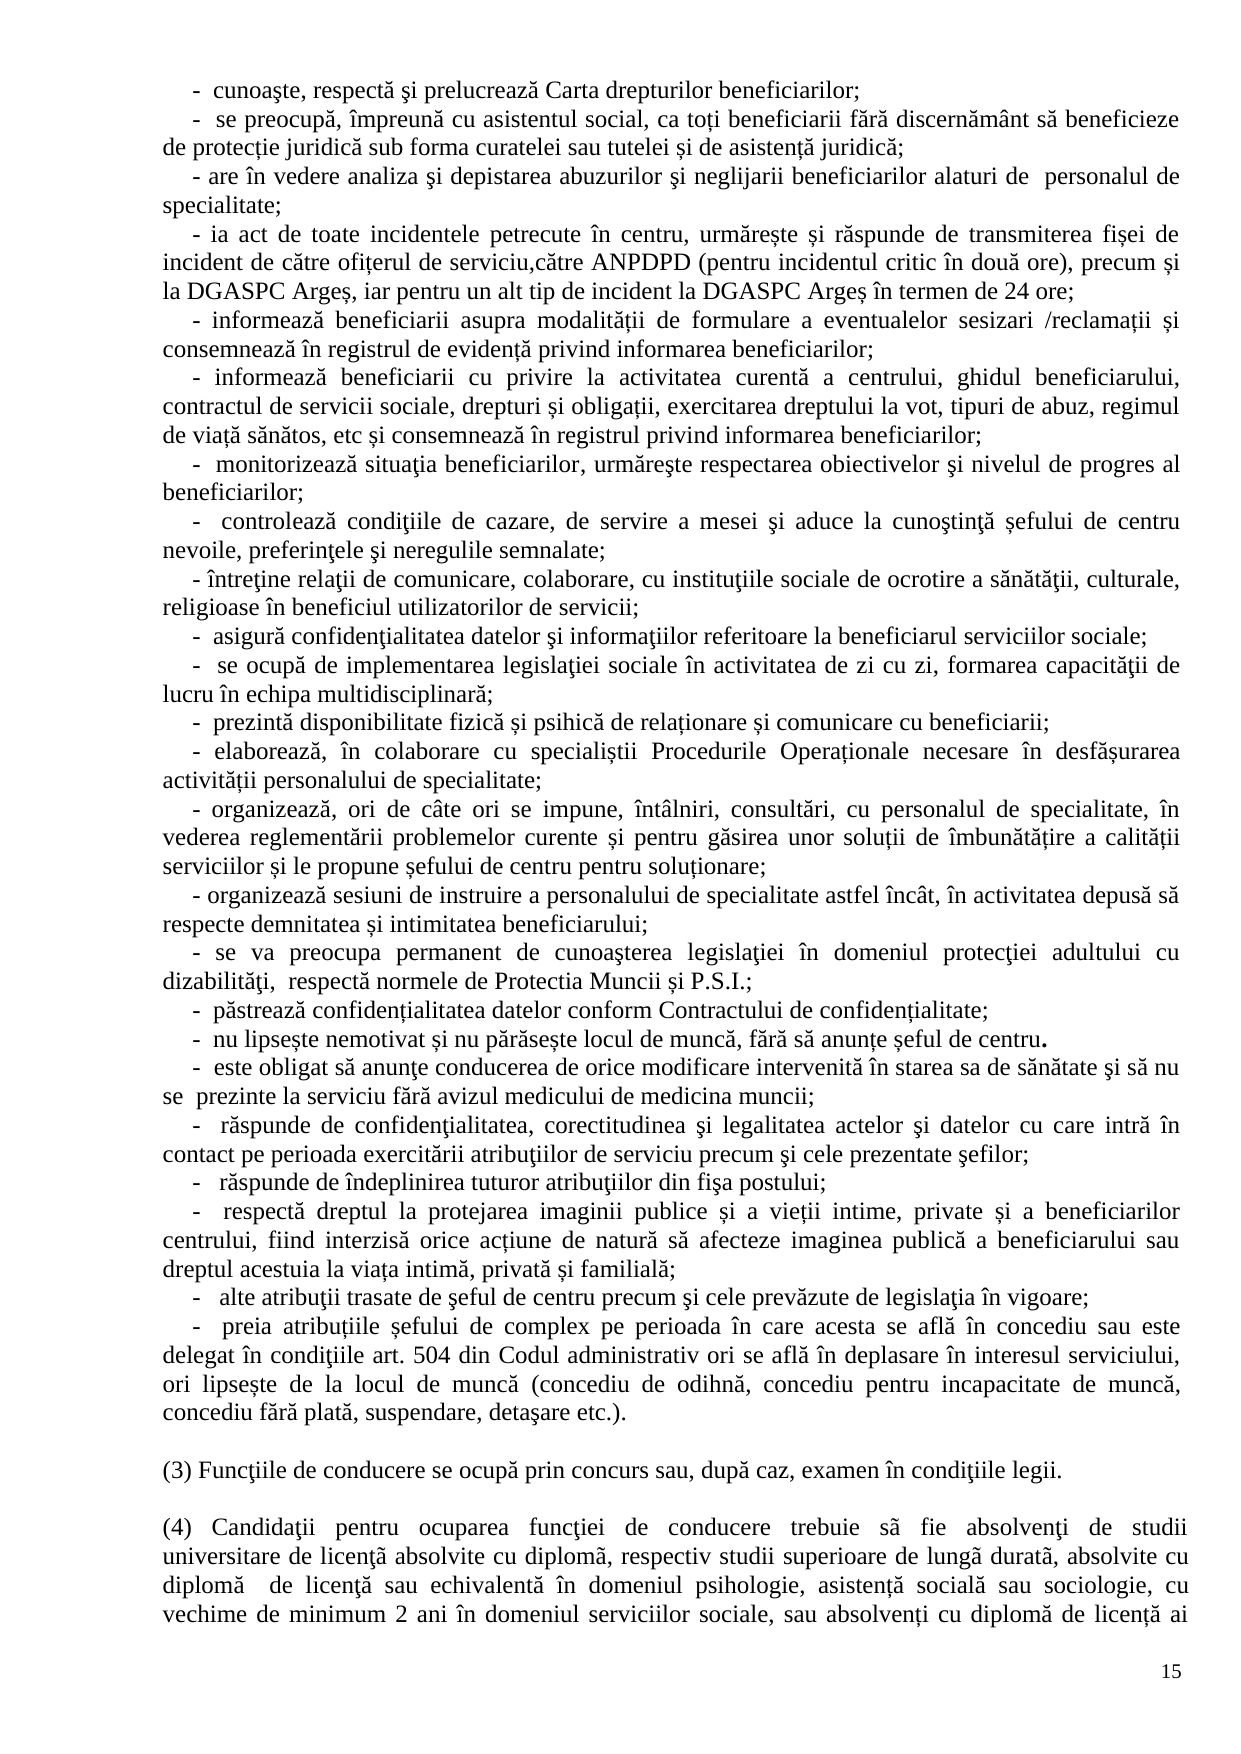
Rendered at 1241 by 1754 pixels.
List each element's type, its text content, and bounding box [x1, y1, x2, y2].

text - ia act de toate incidentele petrecute în centru, urmărește și răspunde de transmiterea fișei de incident de către ofițerul de serviciu,către ANPDPD (pentru incidentul critic în două ore), precum și la DGASPC Argeș, iar pentru un alt tip de incident la DGASPC Argeș în termen de 24 ore; [162, 219, 1181, 305]
text - păstrează confidențialitatea datelor conform Contractului de confidențialitate; [162, 995, 1181, 1024]
text - monitorizează situaţia beneficiarilor, urmăreşte respectarea obiectivelor şi nivelul de progres al beneficiarilor; [162, 449, 1181, 506]
text - asigură confidenţialitatea datelor şi informaţiilor referitoare la beneficiarul serviciilor sociale; [162, 621, 1181, 650]
text - informează beneficiarii asupra modalității de formulare a eventualelor sesizari /reclamații și consemnează în registrul de evidență privind informarea beneficiarilor; [162, 305, 1181, 362]
text - se ocupă de implementarea legislaţiei sociale în activitatea de zi cu zi, formarea capacităţii de lucru în echipa multidisciplinară; [162, 650, 1181, 707]
text - este obligat să anunţe conducerea de orice modificare intervenită în starea sa de sănătate şi să nu se prezinte la serviciu fără avizul medicului de medicina muncii; [162, 1052, 1181, 1110]
text - organizează sesiuni de instruire a personalului de specialitate astfel încât, în activitatea depusă să respecte demnitatea și intimitatea beneficiarului; [162, 880, 1181, 937]
text - preia atribuțiile șefului de complex pe perioada în care acesta se află în concediu sau este delegat în condiţiile art. 504 din Codul administrativ ori se află în deplasare în interesul serviciului, ori lipsește de la locul de muncă (concediu de odihnă, concediu pentru incapacitate de muncă, concediu fără plată, suspendare, detaşare etc.). [162, 1311, 1181, 1426]
text - elaborează, în colaborare cu specialiștii Procedurile Operaționale necesare în desfășurarea activității personalului de specialitate; [162, 736, 1181, 794]
text - răspunde de îndeplinirea tuturor atribuţiilor din fişa postului; [162, 1167, 1181, 1196]
text - controlează condiţiile de cazare, de servire a mesei şi aduce la cunoştinţă șefului de centru nevoile, preferinţele şi neregulile semnalate; [162, 506, 1181, 564]
text - răspunde de confidenţialitatea, corectitudinea şi legalitatea actelor şi datelor cu care intră în contact pe perioada exercitării atribuţiilor de serviciu precum şi cele prezentate şefilor; [162, 1110, 1181, 1167]
text - alte atribuţii trasate de şeful de centru precum şi cele prevăzute de legislaţia în vigoare; [162, 1282, 1181, 1311]
text - se va preocupa permanent de cunoaşterea legislaţiei în domeniul protecţiei adultului cu dizabilităţi, respectă normele de Protectia Muncii și P.S.I.; [162, 937, 1181, 995]
text - organizează, ori de câte ori se impune, întâlniri, consultări, cu personalul de specialitate, în vederea reglementării problemelor curente și pentru găsirea unor soluții de îmbunătățire a calității serviciilor și le propune șefului de centru pentru soluționare; [162, 794, 1181, 880]
text - are în vedere analiza şi depistarea abuzurilor şi neglijarii beneficiarilor alaturi de personalul de specialitate; [162, 161, 1181, 219]
text (3) Funcţiile de conducere se ocupă prin concurs sau, după caz, examen în condiţiile legii. [162, 1455, 1191, 1484]
text - cunoaşte, respectă şi prelucrează Carta drepturilor beneficiarilor; [162, 75, 1181, 104]
text - întreţine relaţii de comunicare, colaborare, cu instituţiile sociale de ocrotire a sănătăţii, culturale, religioase în beneficiul utilizatorilor de servicii; [162, 564, 1181, 621]
text - se preocupă, împreună cu asistentul social, ca toți beneficiarii fără discernământ să beneficieze de protecție juridică sub forma curatelei sau tutelei și de asistență juridică; [162, 104, 1181, 161]
text - prezintă disponibilitate fizică și psihică de relaționare și comunicare cu beneficiarii; [162, 707, 1181, 736]
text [162, 1512, 1191, 1627]
text - informează beneficiarii cu privire la activitatea curentă a centrului, ghidul beneficiarului, contractul de servicii sociale, drepturi și obligații, exercitarea dreptului la vot, tipuri de abuz, regimul de viață sănătos, etc și consemnează în registrul privind informarea beneficiarilor; [162, 362, 1181, 449]
text - respectă dreptul la protejarea imaginii publice și a vieții intime, private și a beneficiarilor centrului, fiind interzisă orice acțiune de natură să afecteze imaginea publică a beneficiarului sau dreptul acestuia la viața intimă, privată și familială; [162, 1196, 1181, 1282]
text - nu lipsește nemotivat și nu părăsește locul de muncă, fără să anunțe șeful de centru. [162, 1024, 1181, 1052]
